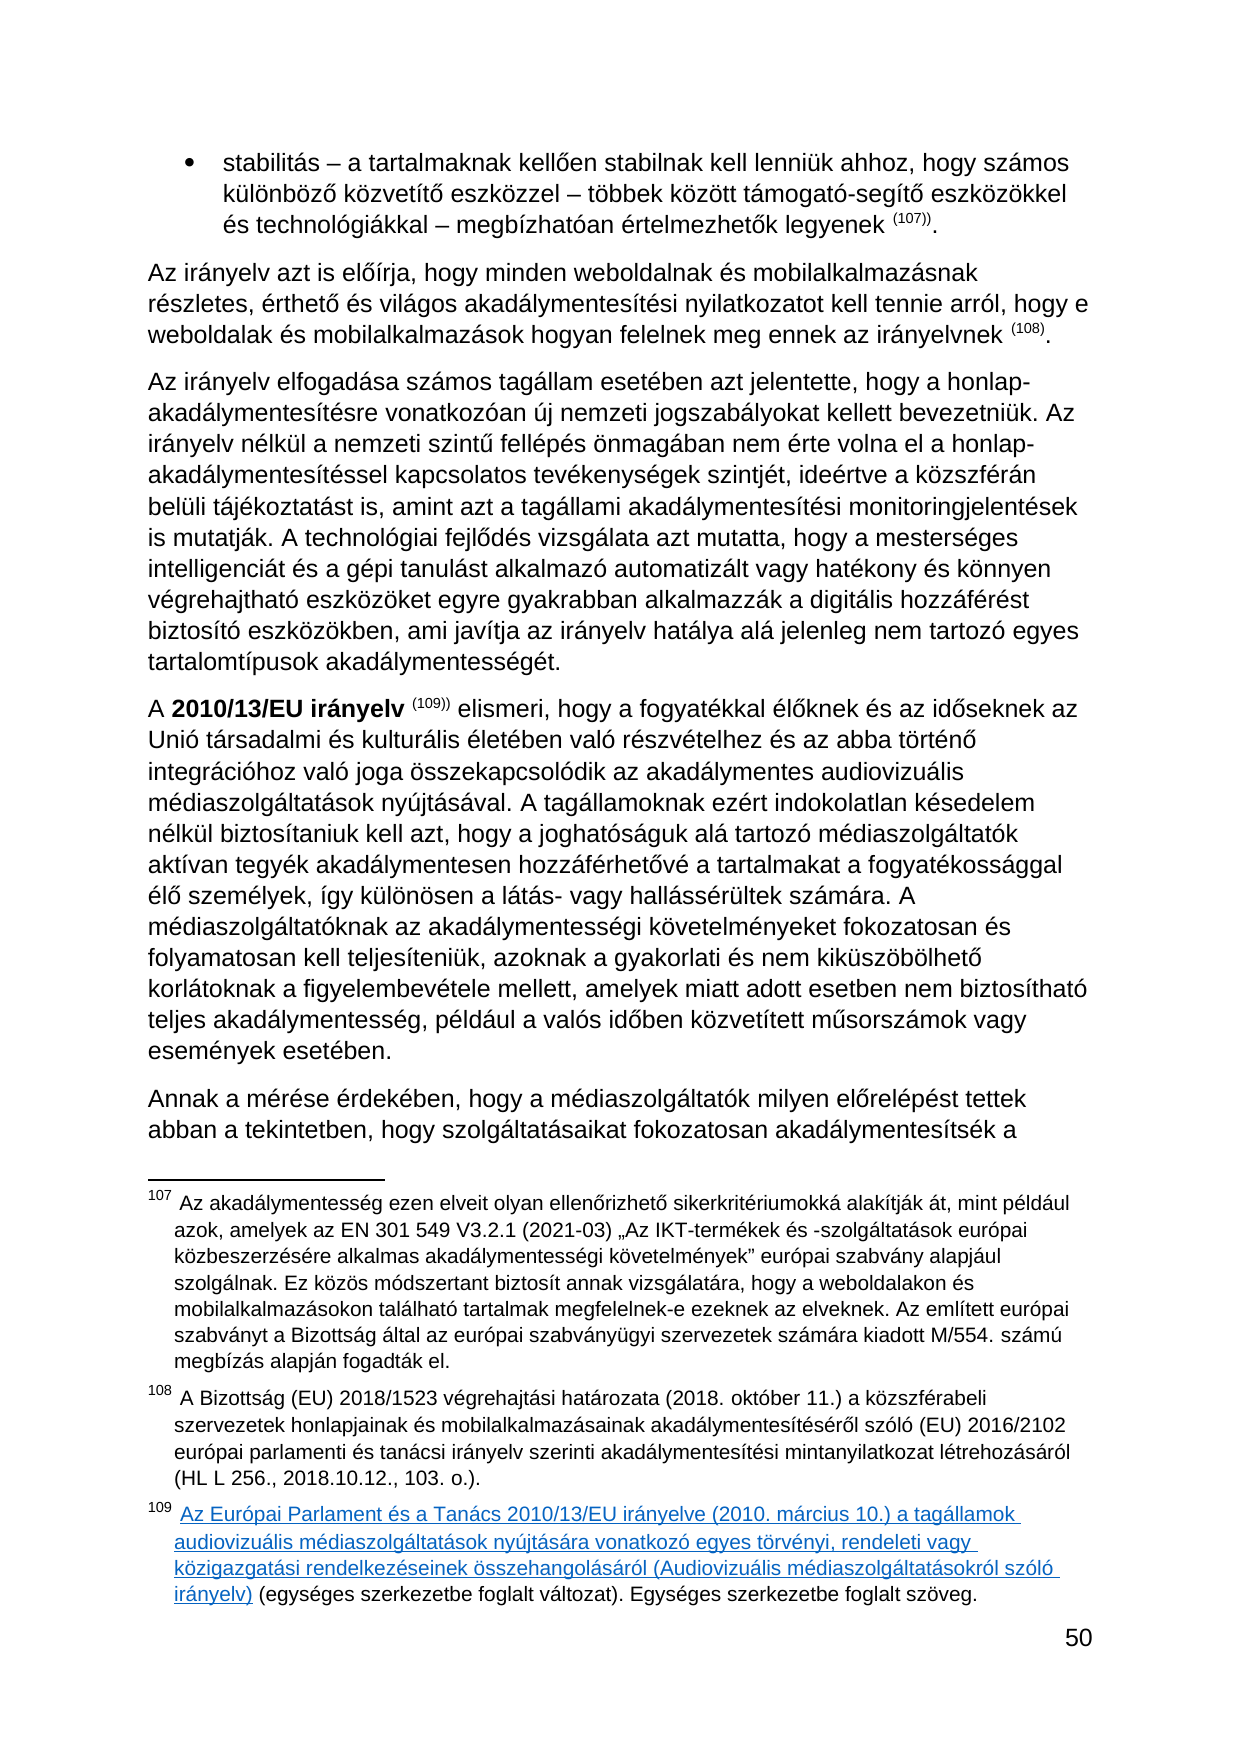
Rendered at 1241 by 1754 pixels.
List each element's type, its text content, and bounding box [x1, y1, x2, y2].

text Az irányelv azt is előírja, hogy minden weboldalnak és mobilalkalmazásnak részletes, érthető és világos akadálymentesítési nyilatkozatot kell tennie arról, hogy e weboldalak és mobilalkalmazások hogyan felelnek meg ennek az irányelvnek (). [148, 258, 1092, 348]
text Az irányelv elfogadása számos tagállam esetében azt jelentette, hogy a honlap-akadálymentesítésre vonatkozóan új nemzeti jogszabályokat kellett bevezetniük. Az irányelv nélkül a nemzeti szintű fellépés önmagában nem érte volna el a honlap-akadálymentesítéssel kapcsolatos tevékenységek szintjét, ideértve a közszférán belüli tájékoztatást is, amint azt a tagállami akadálymentesítési monitoringjelentések is mutatják. A technológiai fejlődés vizsgálata azt mutatta, hogy a mesterséges intelligenciát és a gépi tanulást alkalmazó automatizált vagy hatékony és könnyen végrehajtható eszközöket egyre gyakrabban alkalmazzák a digitális hozzáférést biztosító eszközökben, ami javítja az irányelv hatálya alá jelenleg nem tartozó egyes tartalomtípusok akadálymentességét. [148, 367, 1092, 676]
text A 2010/13/EU irányelv ()) elismeri, hogy a fogyatékkal élőknek és az időseknek az Unió társadalmi és kulturális életében való részvételhez és az abba történő integrációhoz való joga összekapcsolódik az akadálymentes audiovizuális médiaszolgáltatások nyújtásával. A tagállamoknak ezért indokolatlan késedelem nélkül biztosítaniuk kell azt, hogy a joghatóságuk alá tartozó médiaszolgáltatók aktívan tegyék akadálymentesen hozzáférhetővé a tartalmakat a fogyatékossággal élő személyek, így különösen a látás- vagy hallássérültek számára. A médiaszolgáltatóknak az akadálymentességi követelményeket fokozatosan és folyamatosan kell teljesíteniük, azoknak a gyakorlati és nem kiküszöbölhető korlátoknak a figyelembevétele mellett, amelyek miatt adott esetben nem biztosítható teljes akadálymentesség, például a valós időben közvetített műsorszámok vagy események esetében. [148, 694, 1092, 1065]
list stabilitás – a tartalmaknak kellően stabilnak kell lenniük ahhoz, hogy számos különböző közvetítő eszközzel – többek között támogató-segítő eszközökkel és technológiákkal – megbízhatóan értelmezhetők legyenek ()). [185, 148, 1092, 239]
